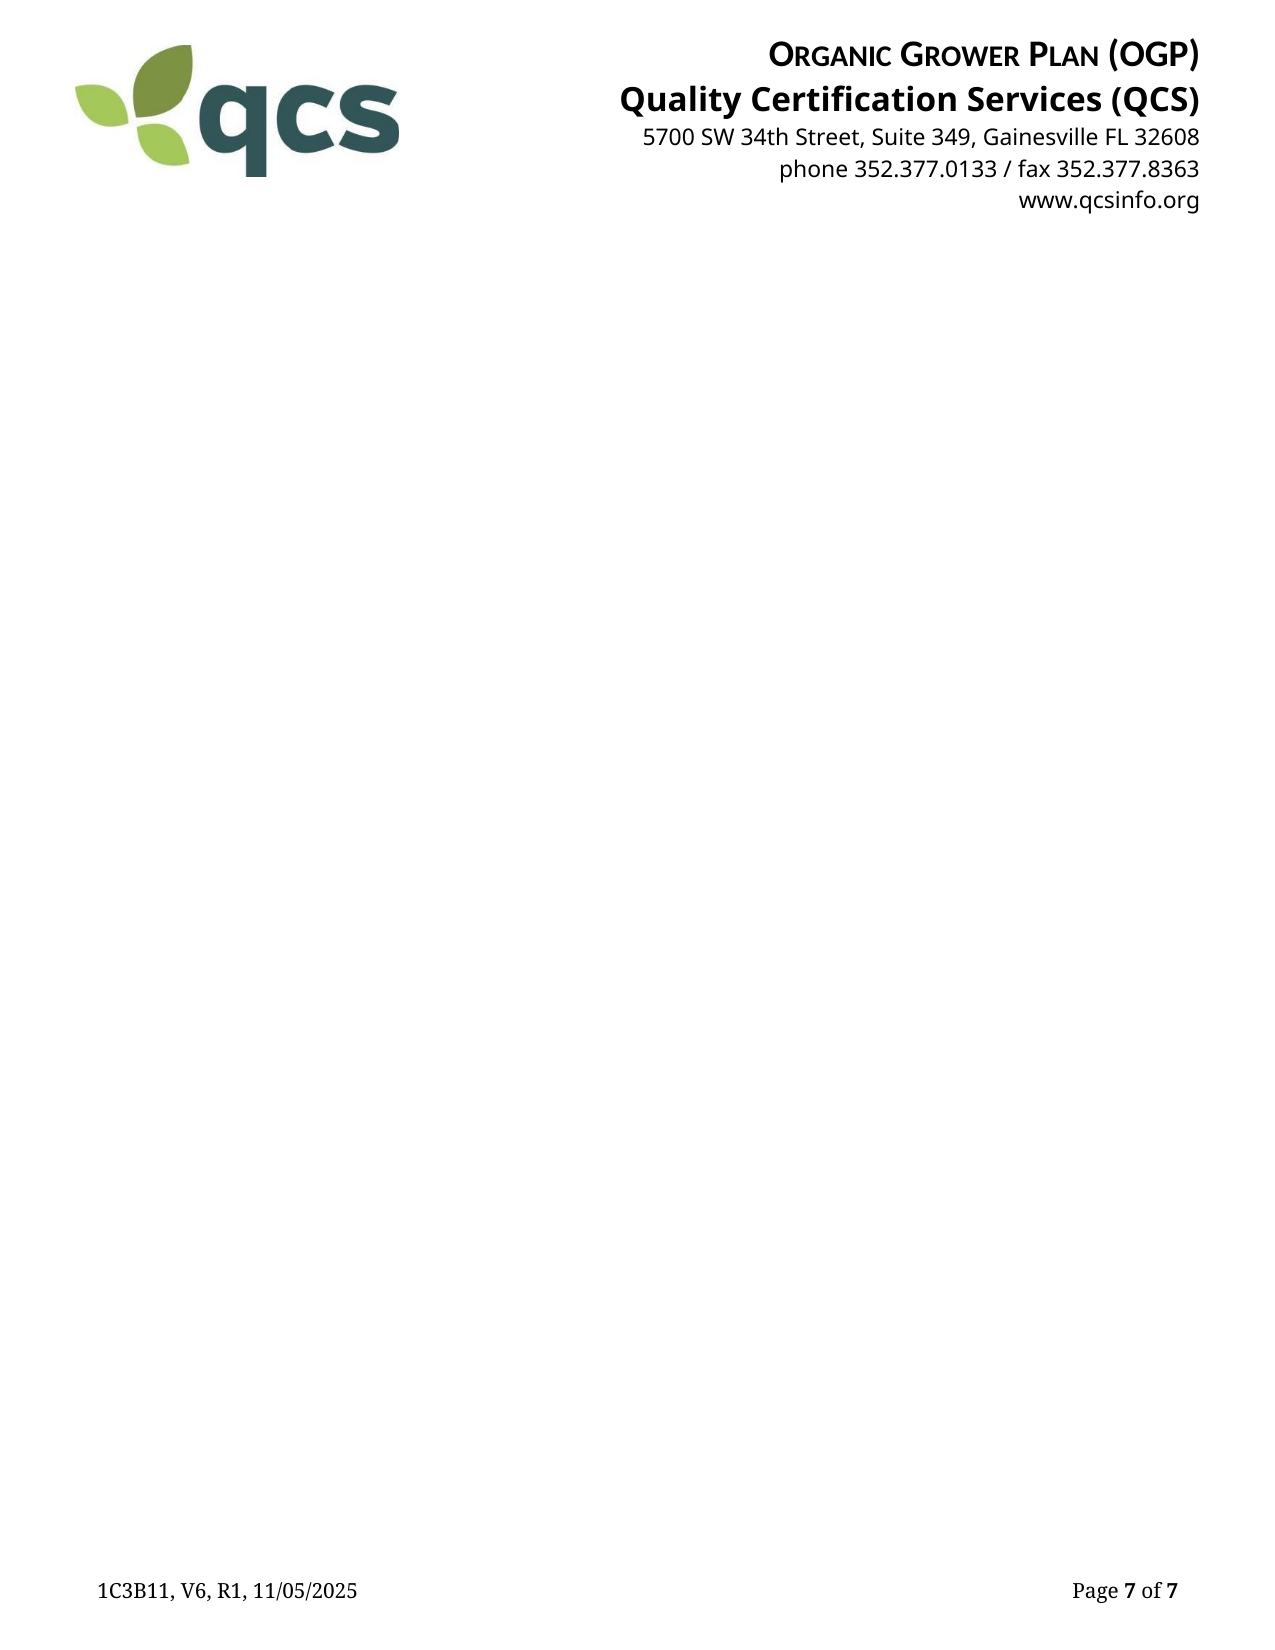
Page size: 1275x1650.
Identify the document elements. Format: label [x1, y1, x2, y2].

picture [75, 45, 399, 177]
